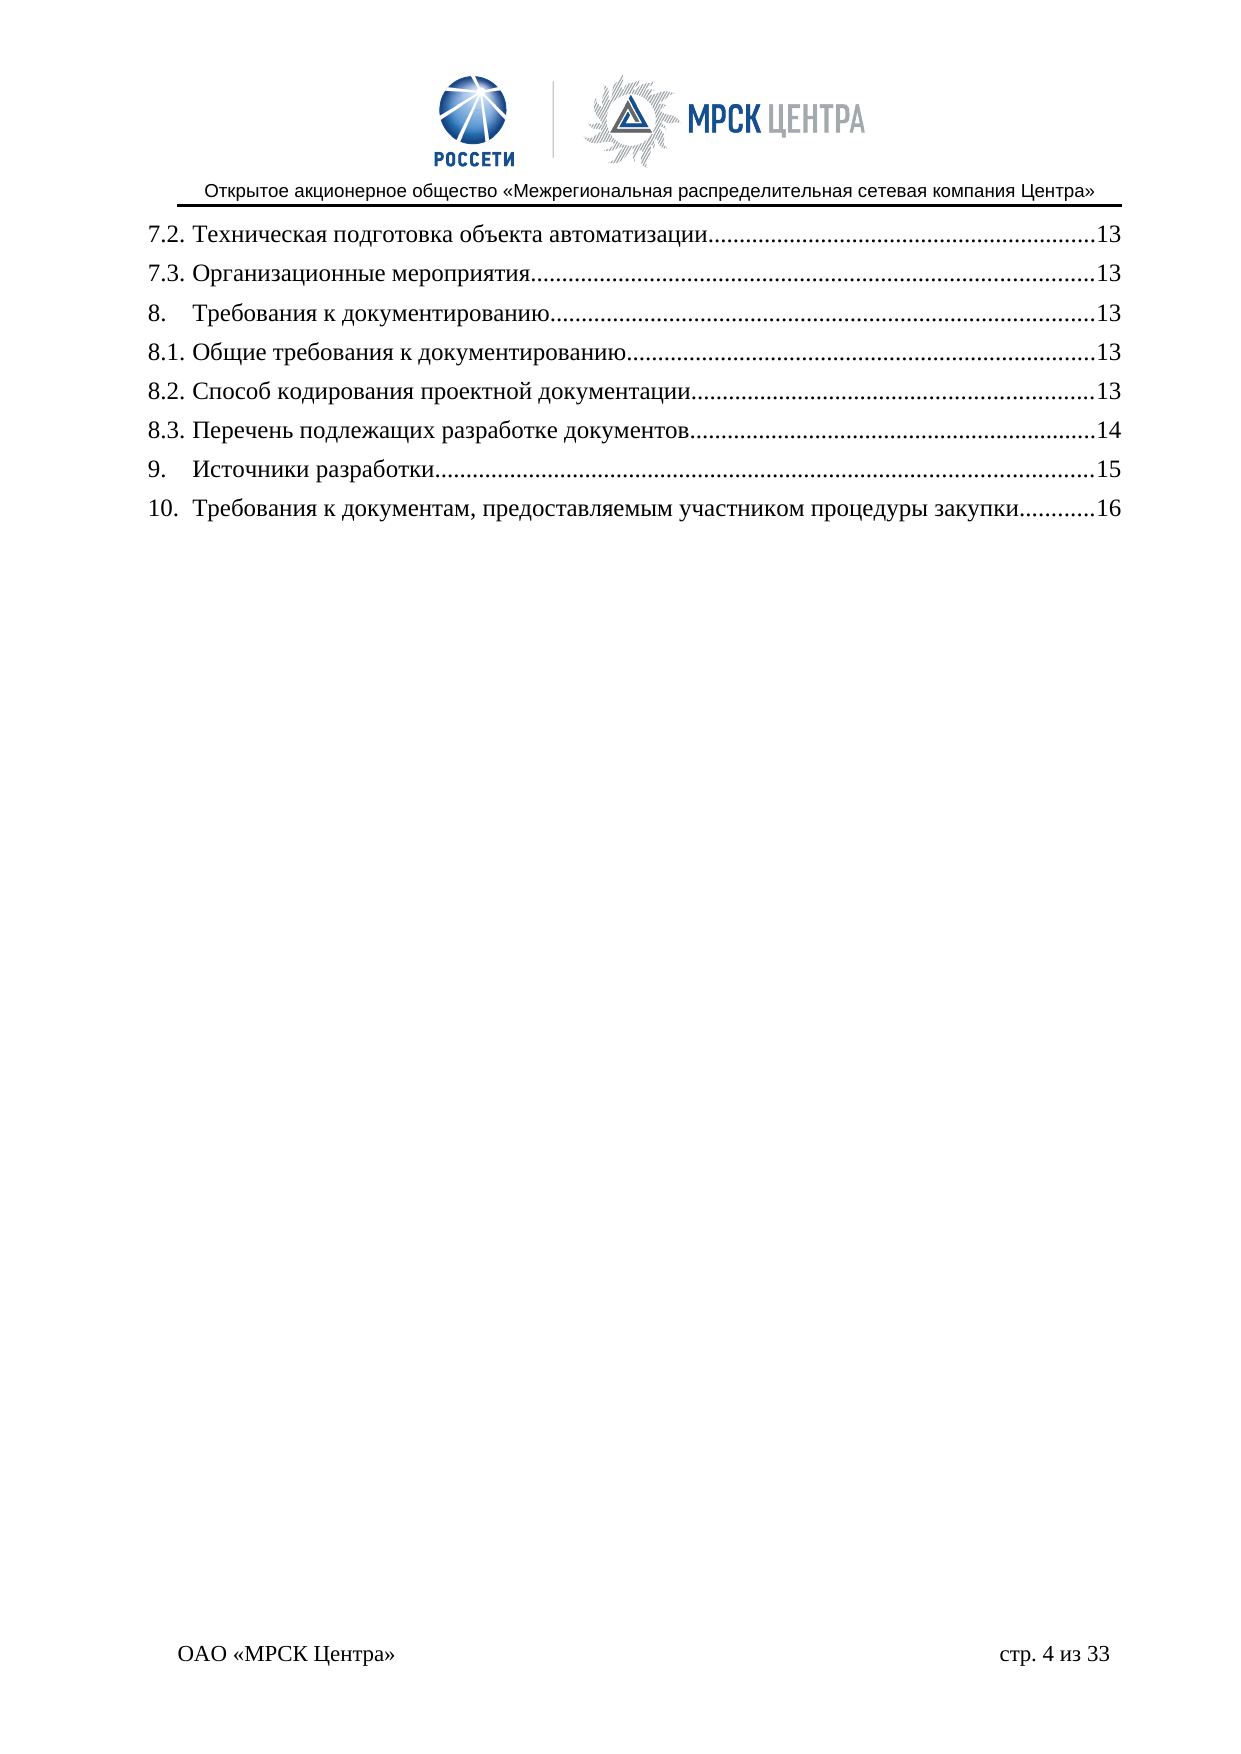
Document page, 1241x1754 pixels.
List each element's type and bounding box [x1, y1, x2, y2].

picture [434, 75, 865, 168]
